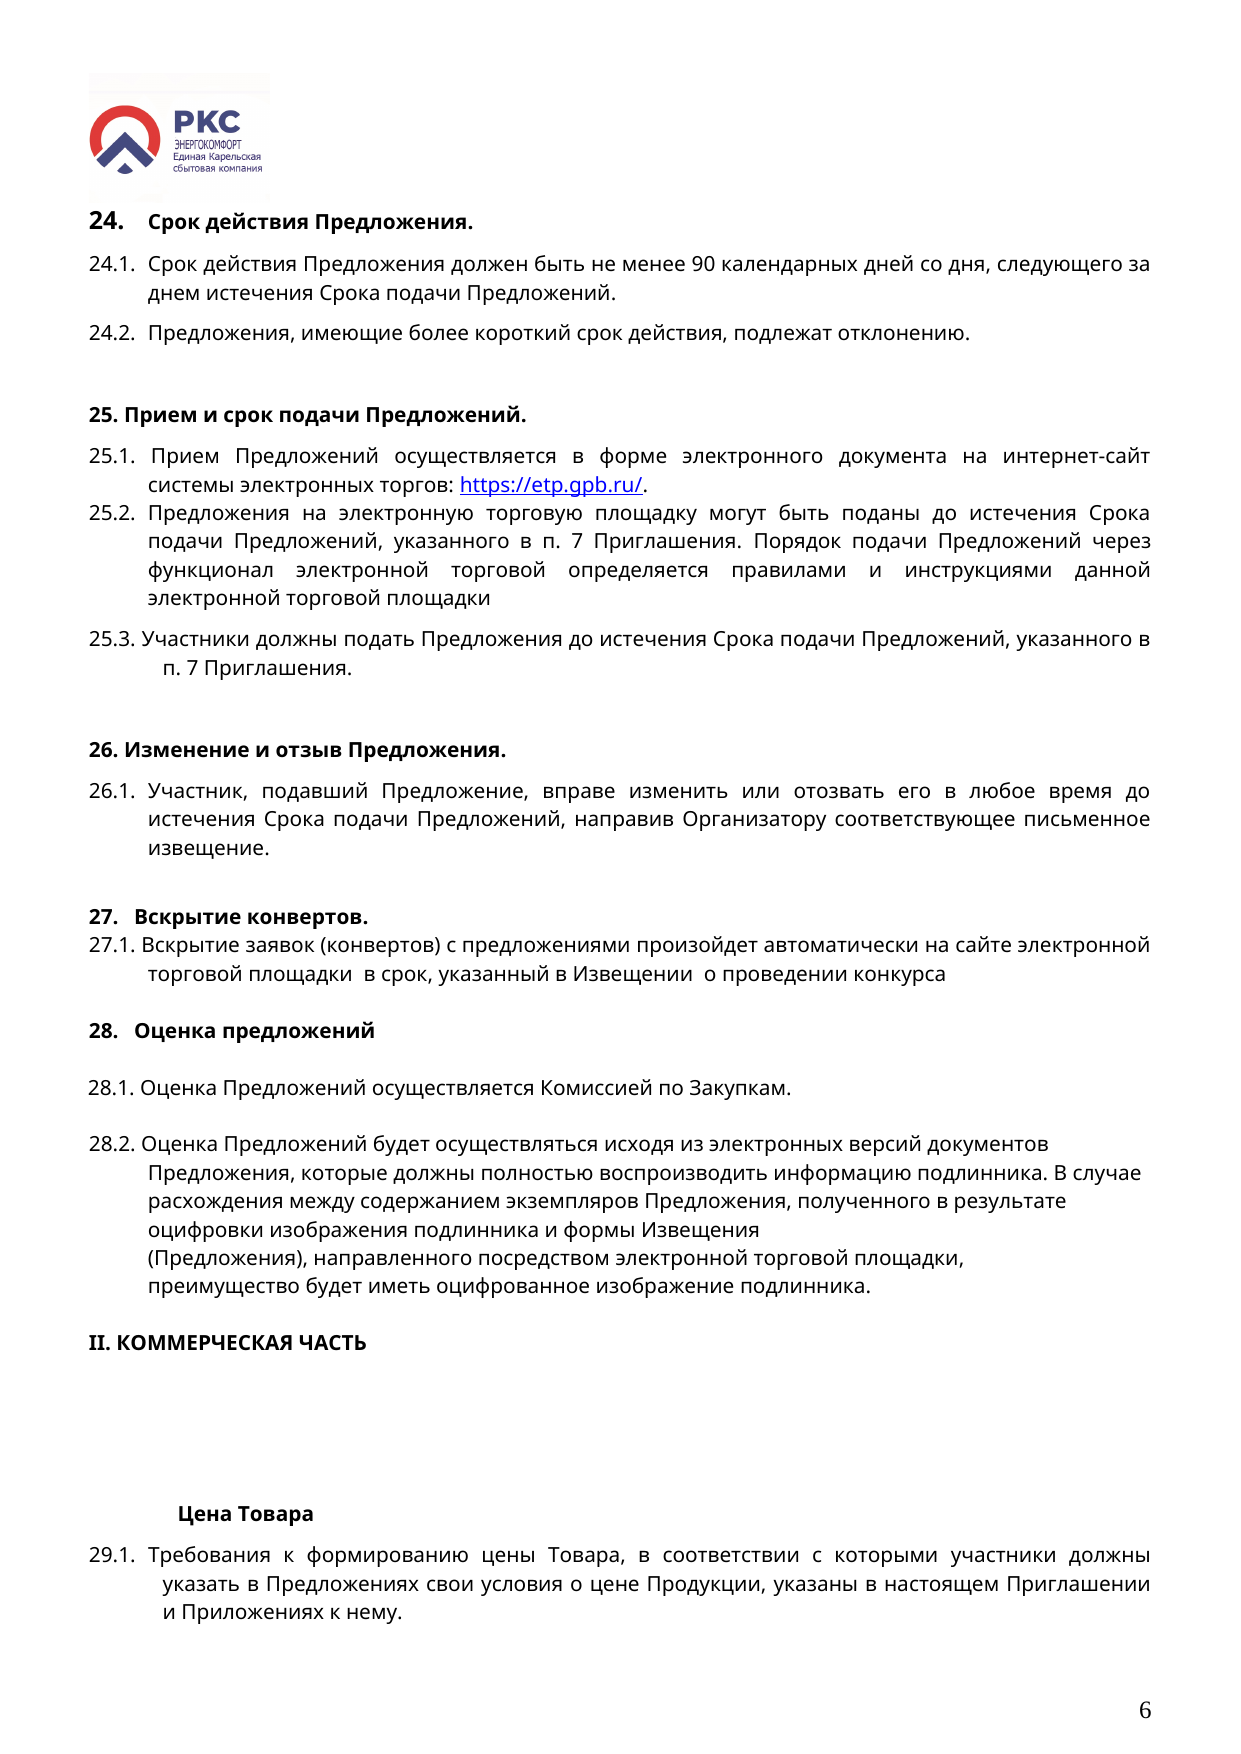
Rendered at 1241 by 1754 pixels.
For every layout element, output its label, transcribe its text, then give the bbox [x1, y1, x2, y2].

text 28.1. Оценка Предложений осуществляется Комиссией по Закупкам. [88, 1073, 1152, 1101]
picture [88, 73, 270, 203]
list Предложения, имеющие более короткий срок действия, подлежат отклонению. [89, 318, 1152, 347]
text 25. Прием и срок подачи Предложений. [89, 400, 1152, 429]
list Участник, подавший Предложение, вправе изменить или отозвать его в любое время до истечения Срока подачи Предложений, направив Организатору соответствующее письменное извещение. [89, 776, 1152, 861]
list Срок действия Предложения должен быть не менее 90 календарных дней со дня, следующего за днем истечения Срока подачи Предложений. [89, 249, 1152, 306]
subtitle Цена Товара [177, 1499, 1152, 1528]
text 28.2. Оценка Предложений будет осуществляться исходя из электронных версий документов Предложения, которые должны полностью воспроизводить информацию подлинника. В случае расхождения между содержанием экземпляров Предложения, полученного в результате оцифровки изображения подлинника и формы Извещения (Предложения), направленного посредством электронной торговой площадки, преимущество будет иметь оцифрованное изображение подлинника. [89, 1129, 1152, 1300]
subtitle 25.2. Предложения на электронную торговую площадку могут быть поданы до истечения Срока подачи Предложений, указанного в п. 7 Приглашения. Порядок подачи Предложений через функционал электронной торговой определяется правилами и инструкциями данной электронной торговой площадки [89, 498, 1152, 612]
text 29.1. Требования к формированию цены Товара, в соответствии с которыми участники должны указать в Предложениях свои условия о цене Продукции, указаны в настоящем Приглашении и Приложениях к нему. [89, 1541, 1152, 1626]
list Срок действия Предложения. [89, 203, 1152, 237]
list Оценка предложений [89, 1016, 1152, 1044]
text II. КОММЕРЧЕСКАЯ ЧАСТЬ [89, 1328, 1152, 1357]
text 26. Изменение и отзыв Предложения. [89, 735, 1152, 763]
text 25.1. Прием Предложений осуществляется в форме электронного документа на интернет-сайт системы электронных торгов: https://etp.gpb.ru/. [89, 441, 1152, 498]
text 25.3. Участники должны подать Предложения до истечения Срока подачи Предложений, указанного в п. 7 Приглашения. [89, 624, 1152, 681]
text 27.1. Вскрытие заявок (конвертов) с предложениями произойдет автоматически на сайте электронной торговой площадки в срок, указанный в Извещении о проведении конкурса [89, 930, 1152, 987]
list Вскрытие конвертов. [89, 902, 1152, 930]
